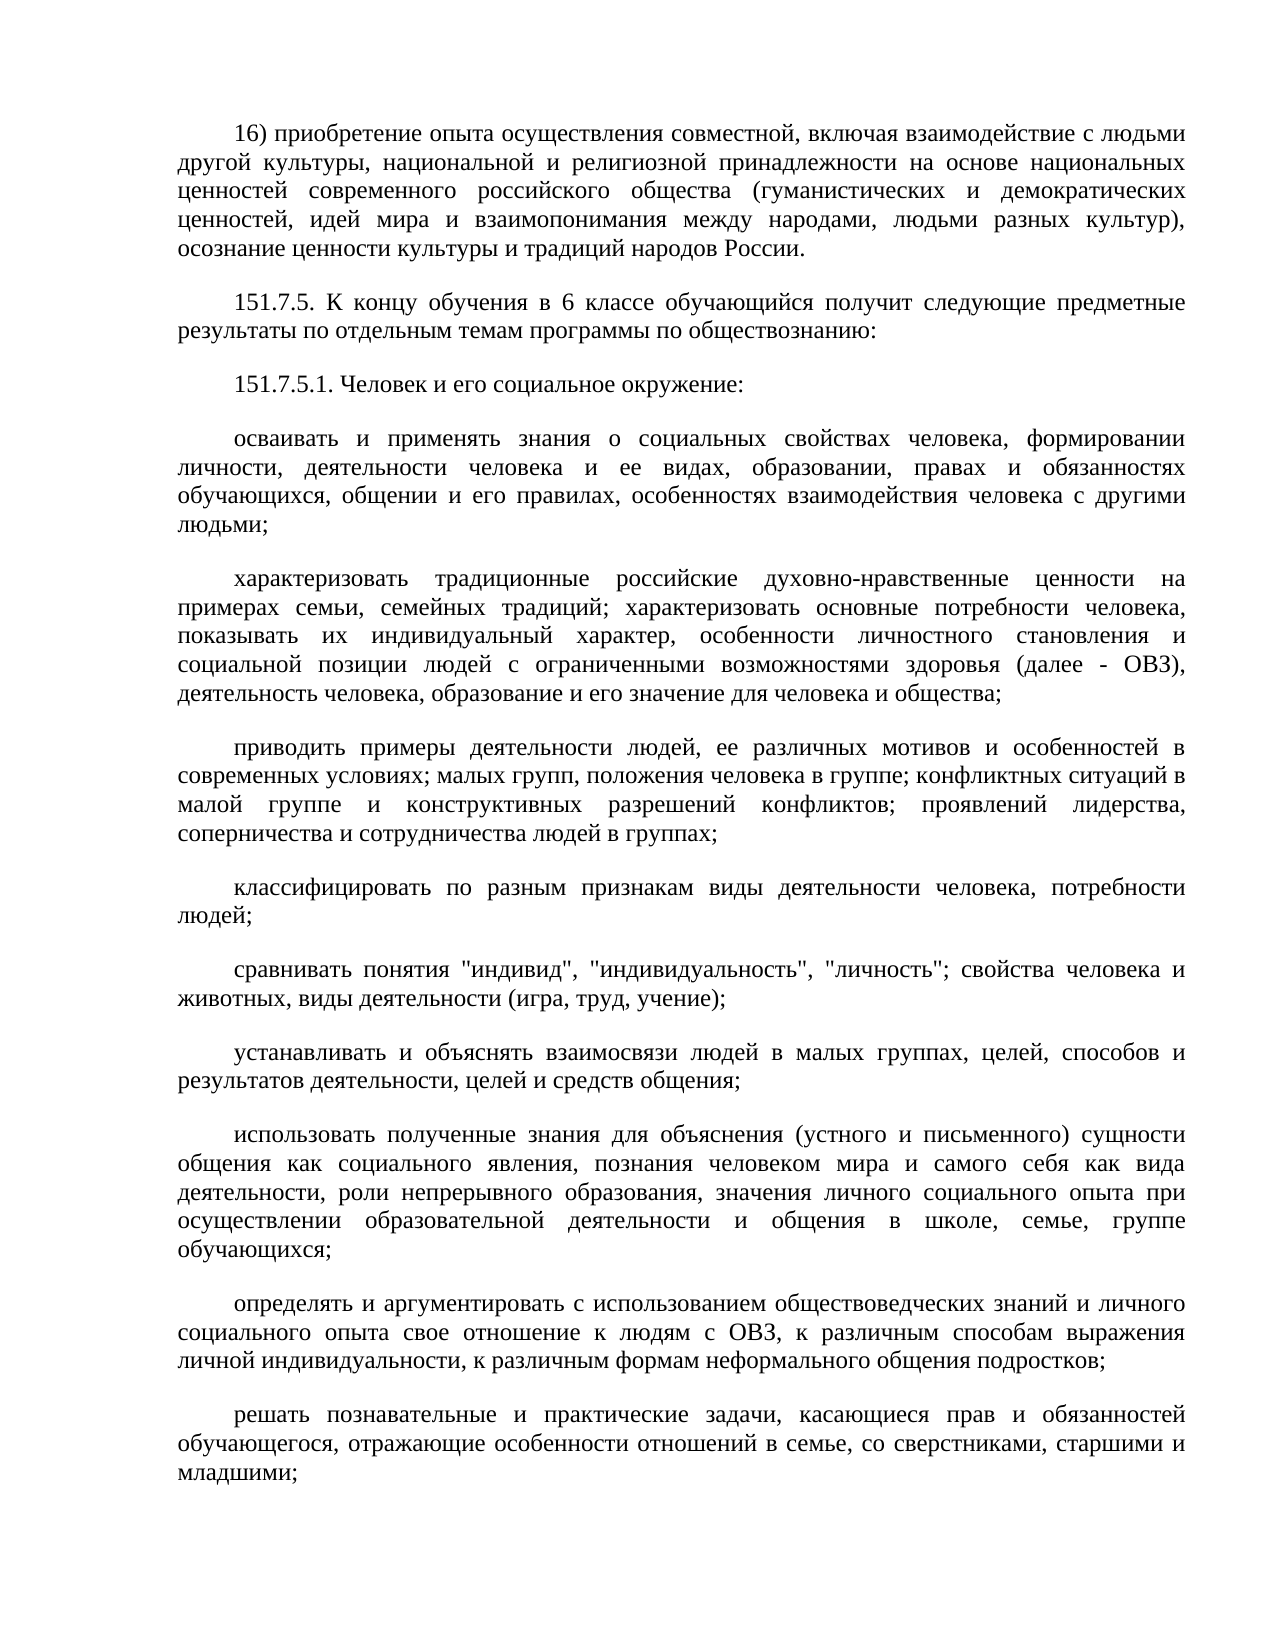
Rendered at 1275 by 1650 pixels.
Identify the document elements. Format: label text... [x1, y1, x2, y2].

text сравнивать понятия "индивид", "индивидуальность", "личность"; свойства человека и животных, виды деятельности (игра, труд, учение); [177, 954, 1186, 1012]
text 151.7.5. К концу обучения в 6 классе обучающийся получит следующие предметные результаты по отдельным темам программы по обществознанию: [177, 287, 1186, 344]
text 151.7.5.1. Человек и его социальное окружение: [177, 369, 1186, 398]
text 16) приобретение опыта осуществления совместной, включая взаимодействие с людьми другой культуры, национальной и религиозной принадлежности на основе национальных ценностей современного российского общества (гуманистических и демократических ценностей, идей мира и взаимопонимания между народами, людьми разных культур), осознание ценности культуры и традиций народов России. [177, 118, 1186, 262]
text приводить примеры деятельности людей, ее различных мотивов и особенностей в современных условиях; малых групп, положения человека в группе; конфликтных ситуаций в малой группе и конструктивных разрешений конфликтов; проявлений лидерства, соперничества и сотрудничества людей в группах; [177, 732, 1186, 847]
text использовать полученные знания для объяснения (устного и письменного) сущности общения как социального явления, познания человеком мира и самого себя как вида деятельности, роли непрерывного образования, значения личного социального опыта при осуществлении образовательной деятельности и общения в школе, семье, группе обучающихся; [177, 1119, 1186, 1263]
text решать познавательные и практические задачи, касающиеся прав и обязанностей обучающегося, отражающие особенности отношений в семье, со сверстниками, старшими и младшими; [177, 1399, 1186, 1486]
text осваивать и применять знания о социальных свойствах человека, формировании личности, деятельности человека и ее видах, образовании, правах и обязанностях обучающихся, общении и его правилах, особенностях взаимодействия человека с другими людьми; [177, 423, 1186, 538]
text устанавливать и объяснять взаимосвязи людей в малых группах, целей, способов и результатов деятельности, целей и средств общения; [177, 1037, 1186, 1094]
text характеризовать традиционные российские духовно-нравственные ценности на примерах семьи, семейных традиций; характеризовать основные потребности человека, показывать их индивидуальный характер, особенности личностного становления и социальной позиции людей с ограниченными возможностями здоровья (далее - ОВЗ), деятельность человека, образование и его значение для человека и общества; [177, 563, 1186, 707]
text определять и аргументировать с использованием обществоведческих знаний и личного социального опыта свое отношение к людям с ОВЗ, к различным способам выражения личной индивидуальности, к различным формам неформального общения подростков; [177, 1288, 1186, 1374]
text классифицировать по разным признакам виды деятельности человека, потребности людей; [177, 872, 1186, 929]
